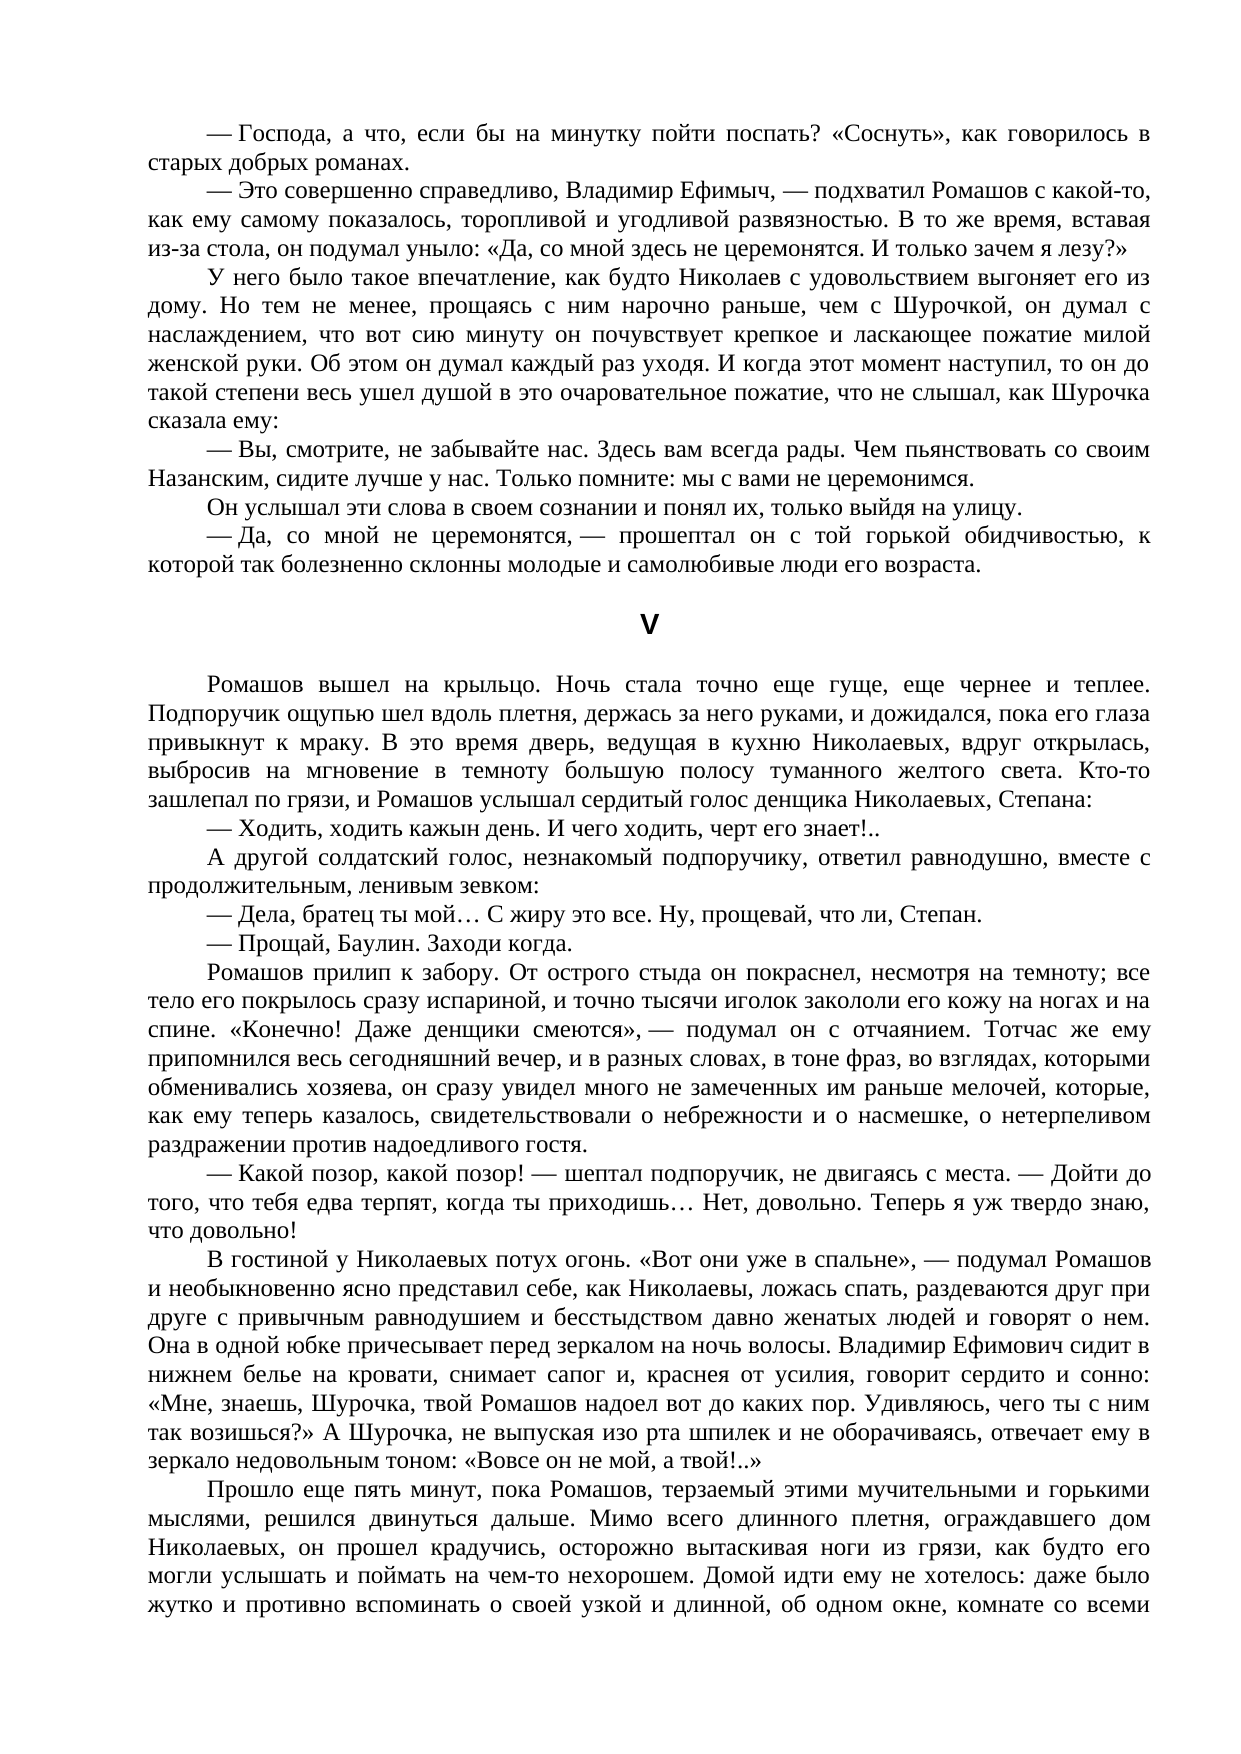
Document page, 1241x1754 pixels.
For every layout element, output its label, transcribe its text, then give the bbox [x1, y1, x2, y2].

text В гостиной у Николаевых потух огонь. «Вот они уже в спальне», — подумал Ромашов и необыкновенно ясно представил себе, как Николаевы, ложась спать, раздеваются друг при друге с привычным равнодушием и бесстыдством давно женатых людей и говорят о нем. Она в одной юбке причесывает перед зеркалом на ночь волосы. Владимир Ефимович сидит в нижнем белье на кровати, снимает сапог и, краснея от усилия, говорит сердито и сонно: «Мне, знаешь, Шурочка, твой Ромашов надоел вот до каких пор. Удивляюсь, чего ты с ним так возишься?» А Шурочка, не выпуская изо рта шпилек и не оборачиваясь, отвечает ему в зеркало недовольным тоном: «Вовсе он не мой, а твой!..» [148, 1244, 1152, 1474]
text Ромашов вышел на крыльцо. Ночь стала точно еще гуще, еще чернее и теплее. Подпоручик ощупью шел вдоль плетня, держась за него руками, и дожидался, пока его глаза привыкнут к мраку. В это время дверь, ведущая в кухню Николаевых, вдруг открылась, выбросив на мгновение в темноту большую полосу туманного желтого света. Кто-то зашлепал по грязи, и Ромашов услышал сердитый голос денщика Николаевых, Степана: [148, 669, 1152, 813]
text — Да, со мной не церемонятся, — прошептал он с той горькой обидчивостью, к которой так болезненно склонны молодые и самолюбивые люди его возраста. [148, 521, 1152, 578]
text А другой солдатский голос, незнакомый подпоручику, ответил равнодушно, вместе с продолжительным, ленивым зевком: [148, 842, 1152, 899]
text — Какой позор, какой позор! — шептал подпоручик, не двигаясь с места. — Дойти до того, что тебя едва терпят, когда ты приходишь… Нет, довольно. Теперь я уж твердо знаю, что довольно! [148, 1158, 1152, 1244]
text — Вы, смотрите, не забывайте нас. Здесь вам всегда рады. Чем пьянствовать со своим Назанским, сидите лучше у нас. Только помните: мы с вами не церемонимся. [148, 434, 1152, 492]
subtitle V [148, 607, 1152, 640]
text — Это совершенно справедливо, Владимир Ефимыч, — подхватил Ромашов с какой-то, как ему самому показалось, торопливой и угодливой развязностью. В то же время, вставая из-за стола, он подумал уныло: «Да, со мной здесь не церемонятся. И только зачем я лезу?» [148, 176, 1152, 262]
text Ромашов прилип к забору. От острого стыда он покраснел, несмотря на темноту; все тело его покрылось сразу испариной, и точно тысячи иголок закололи его кожу на ногах и на спине. «Конечно! Даже денщики смеются», — подумал он с отчаянием. Тотчас же ему припомнился весь сегодняшний вечер, и в разных словах, в тоне фраз, во взглядах, которыми обменивались хозяева, он сразу увидел много не замеченных им раньше мелочей, которые, как ему теперь казалось, свидетельствовали о небрежности и о насмешке, о нетерпеливом раздражении против надоедливого гостя. [148, 957, 1152, 1158]
text — Прощай, Баулин. Заходи когда. [148, 928, 1152, 957]
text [148, 1474, 1152, 1618]
text — Ходить, ходить кажын день. И чего ходить, черт его знает!.. [148, 813, 1152, 842]
text — Дела, братец ты мой… С жиру это все. Ну, прощевай, что ли, Степан. [148, 899, 1152, 928]
text У него было такое впечатление, как будто Николаев с удовольствием выгоняет его из дому. Но тем не менее, прощаясь с ним нарочно раньше, чем с Шурочкой, он думал с наслаждением, что вот сию минуту он почувствует крепкое и ласкающее пожатие милой женской руки. Об этом он думал каждый раз уходя. И когда этот момент наступил, то он до такой степени весь ушел душой в это очаровательное пожатие, что не слышал, как Шурочка сказала ему: [148, 262, 1152, 434]
text — Господа, а что, если бы на минутку пойти поспать? «Соснуть», как говорилось в старых добрых романах. [148, 118, 1152, 176]
text Он услышал эти слова в своем сознании и понял их, только выйдя на улицу. [148, 492, 1152, 521]
